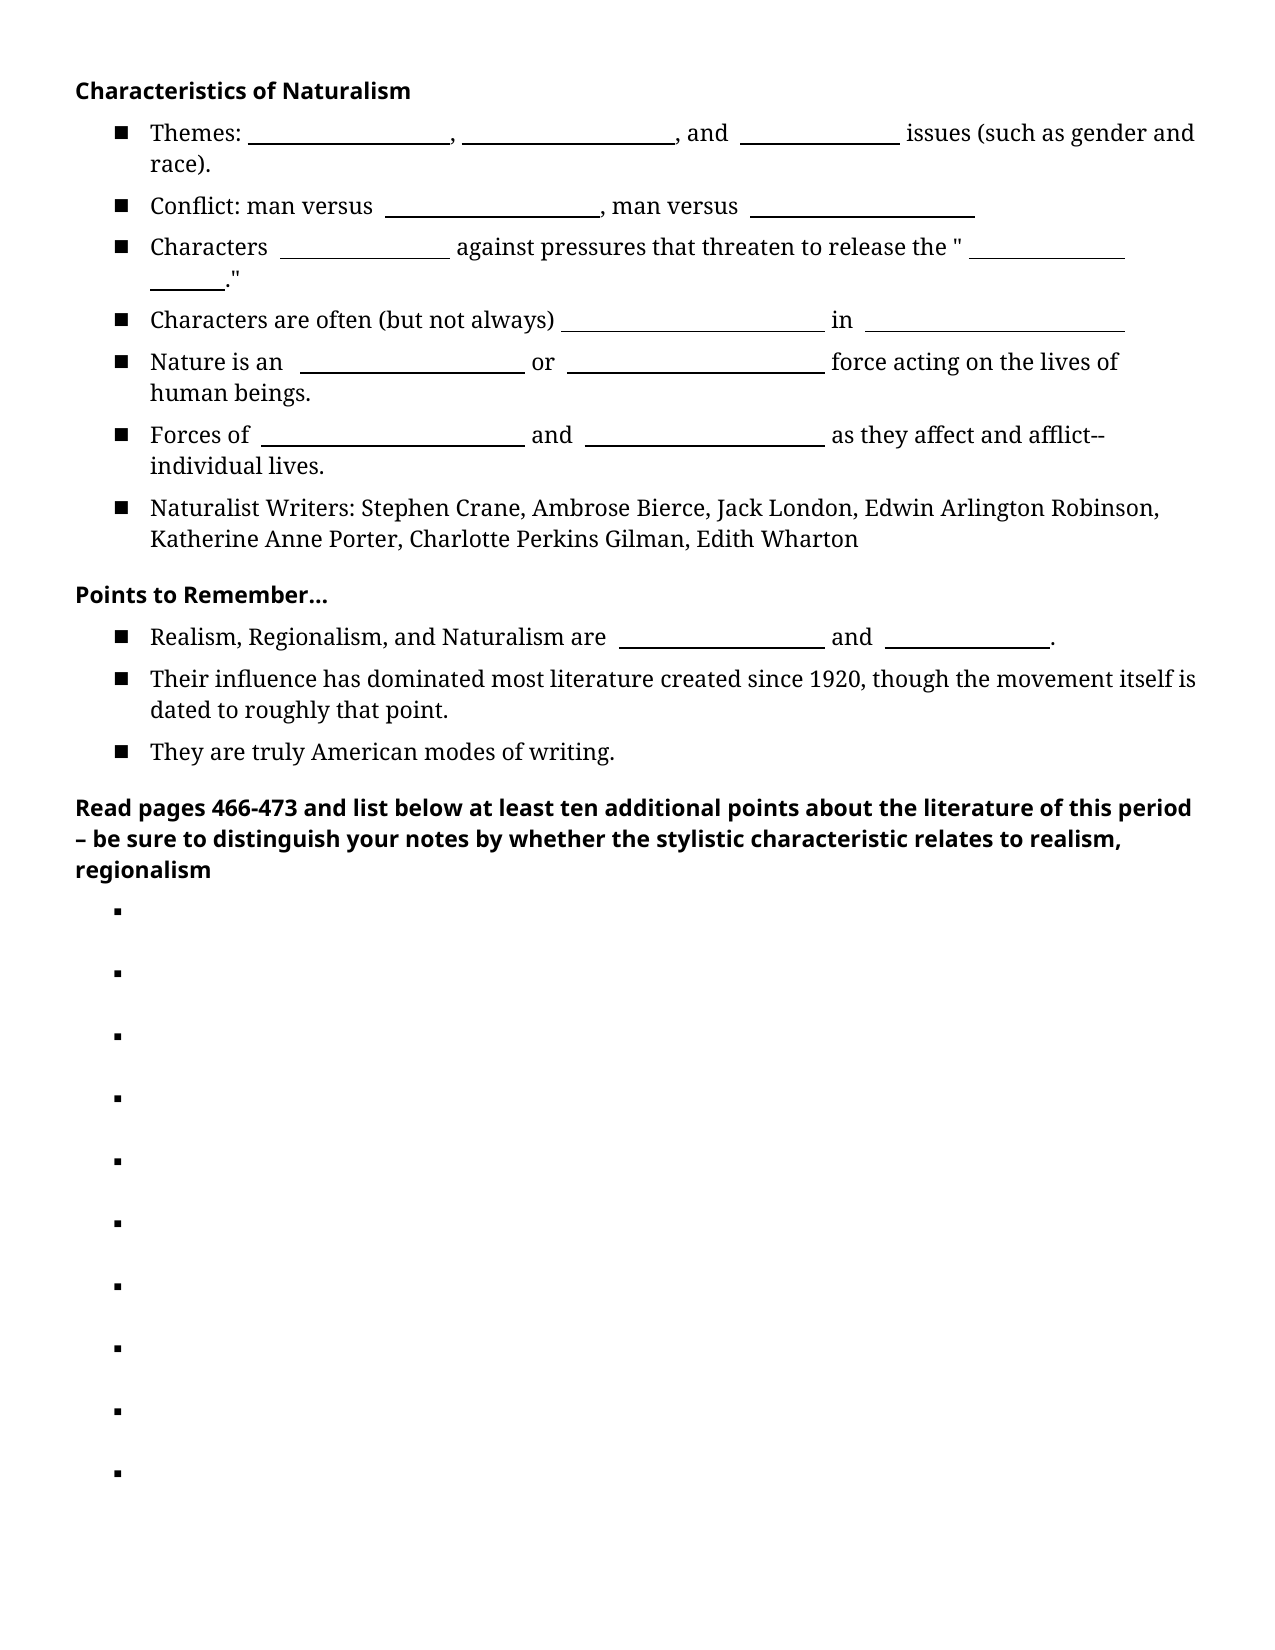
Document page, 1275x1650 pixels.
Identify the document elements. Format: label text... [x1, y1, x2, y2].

list Their influence has dominated most literature created since 1920, though the movement itself is dated to roughly that point. [112, 662, 1200, 725]
list Themes: , , and issues (such as gender and race). [112, 117, 1200, 179]
list They are truly American modes of writing. [112, 735, 1200, 767]
list Naturalist Writers: Stephen Crane, Ambrose Bierce, Jack London, Edwin Arlington Robinson, Katherine Anne Porter, Charlotte Perkins Gilman, Edith Wharton [112, 492, 1200, 554]
list Forces of and as they affect and afflict--individual lives. [112, 419, 1200, 481]
text Points to Remember… [75, 579, 1200, 610]
list Nature is an or force acting on the lives of human beings. [112, 346, 1200, 408]
text Read pages 466-473 and list below at least ten additional points about the literature of this period – be sure to distinguish your notes by whether the stylistic characteristic relates to realism, regionalism [75, 792, 1200, 885]
list Characters against pressures that threaten to release the " ." [112, 231, 1200, 294]
list Characters are often (but not always) in [112, 304, 1200, 335]
text Characteristics of Naturalism [75, 75, 1200, 106]
list Realism, Regionalism, and Naturalism are and . [112, 621, 1200, 652]
list Conflict: man versus , man versus [112, 189, 1200, 221]
